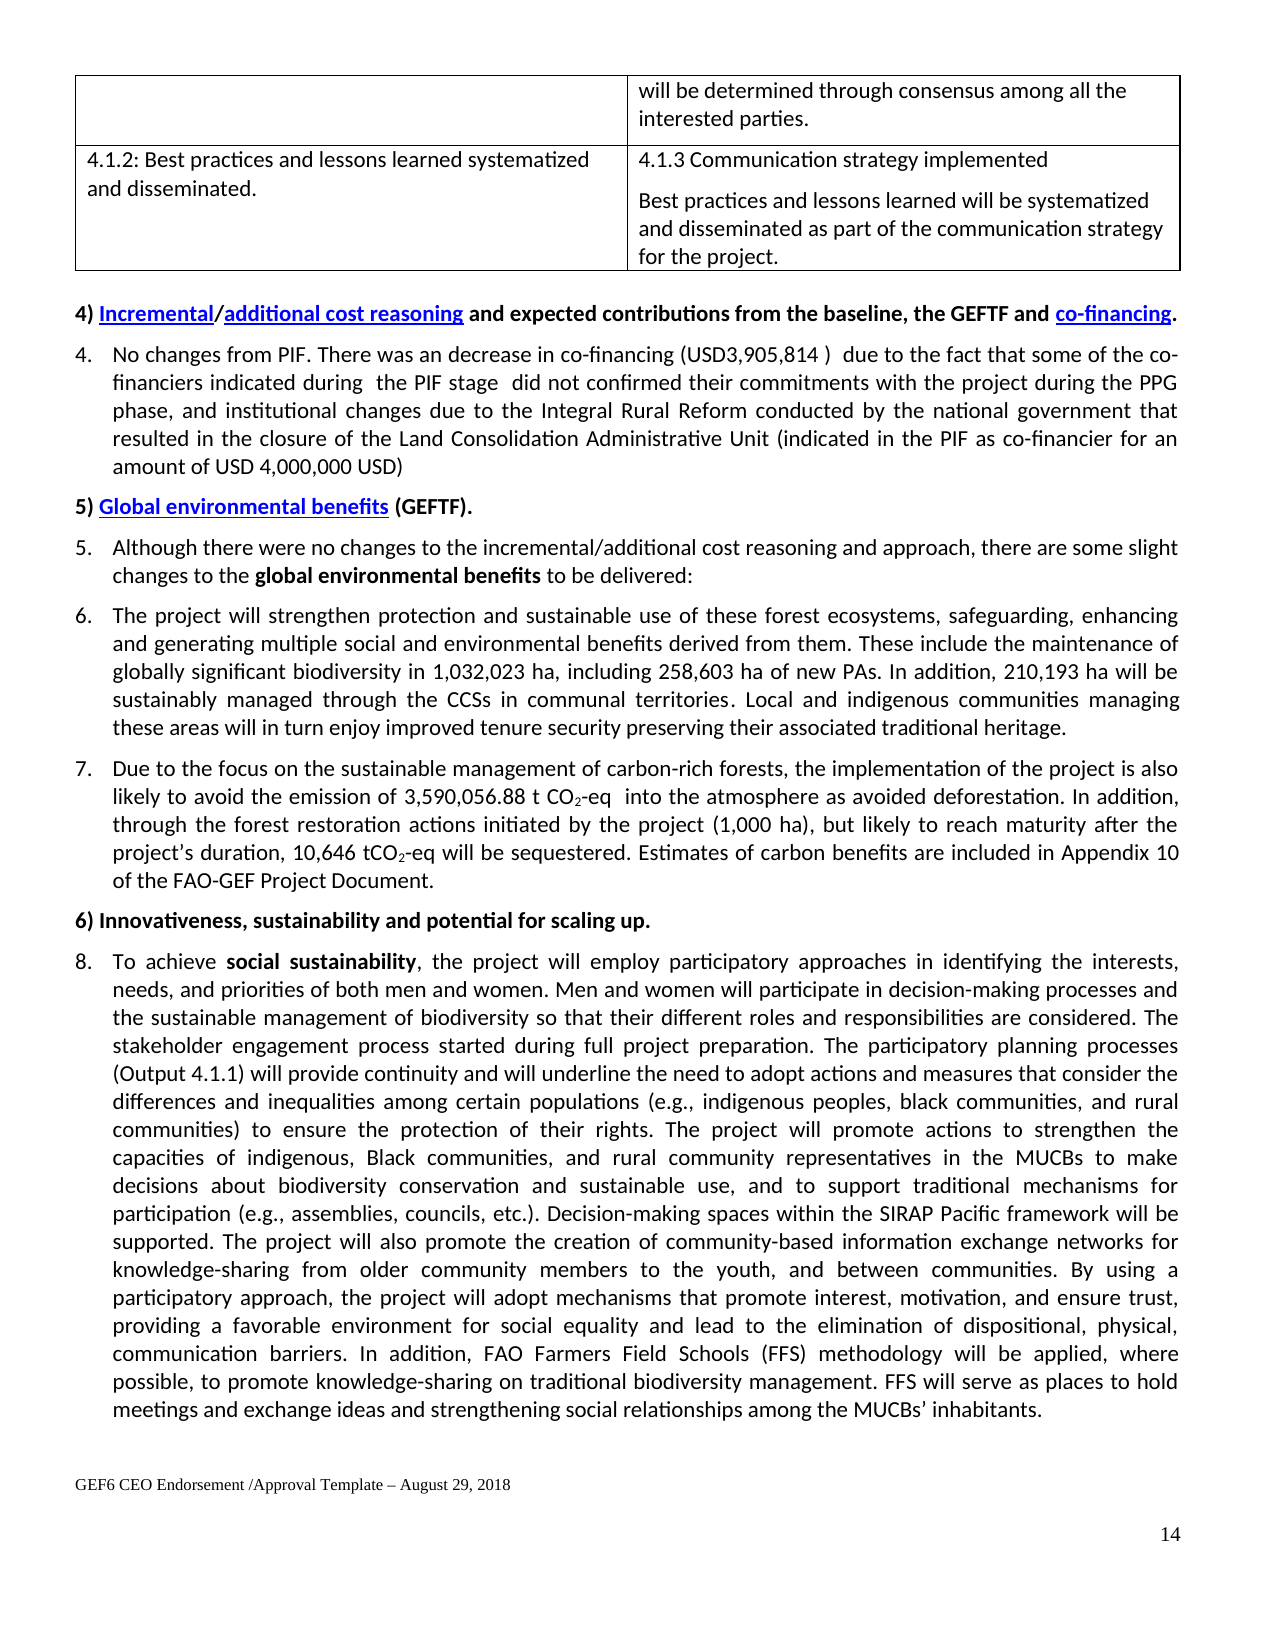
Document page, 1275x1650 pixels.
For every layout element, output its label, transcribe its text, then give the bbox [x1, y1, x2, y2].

list The project will strengthen protection and sustainable use of these forest ecosystems, safeguarding, enhancing and generating multiple social and environmental benefits derived from them. These include the maintenance of globally significant biodiversity in 1,032,023 ha, including 258,603 ha of new PAs. In addition, 210,193 ha will be sustainably managed through the CCSs in communal territories. Local and indigenous communities managing these areas will in turn enjoy improved tenure security preserving their associated traditional heritage. [75, 601, 1181, 742]
table_cell 4.1.3 Communication strategy implemented Best practices and lessons learned will be systematized and disseminated as part of the communication strategy for the project. [628, 146, 1179, 270]
text 5) Global environmental benefits (GEFTF). [75, 492, 1181, 520]
text 6) Innovativeness, sustainability and potential for scaling up. [75, 907, 1181, 935]
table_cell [628, 76, 1179, 144]
text 4) Incremental/additional cost reasoning and expected contributions from the baseline, the GEFTF and co-financing. [75, 299, 1181, 327]
list Due to the focus on the sustainable management of carbon-rich forests, the implementation of the project is also likely to avoid the emission of 3,590,056.88 t CO2-eq into the atmosphere as avoided deforestation. In addition, through the forest restoration actions initiated by the project (1,000 ha), but likely to reach maturity after the project’s duration, 10,646 tCO2-eq will be sequestered. Estimates of carbon benefits are included in Appendix 10 of the FAO-GEF Project Document. [75, 754, 1181, 894]
list No changes from PIF. There was an decrease in co-financing (USD3,905,814 ) due to the fact that some of the co-financiers indicated during the PIF stage did not confirmed their commitments with the project during the PPG phase, and institutional changes due to the Integral Rural Reform conducted by the national government that resulted in the closure of the Land Consolidation Administrative Unit (indicated in the PIF as co-financier for an amount of USD 4,000,000 USD) [75, 340, 1181, 480]
table_cell NA [76, 76, 627, 144]
table_cell 4.1.2: Best practices and lessons learned systematized and disseminated. [76, 146, 627, 270]
list To achieve social sustainability, the project will employ participatory approaches in identifying the interests, needs, and priorities of both men and women. Men and women will participate in decision-making processes and the sustainable management of biodiversity so that their different roles and responsibilities are considered. The stakeholder engagement process started during full project preparation. The participatory planning processes (Output 4.1.1) will provide continuity and will underline the need to adopt actions and measures that consider the differences and inequalities among certain populations (e.g., indigenous peoples, black communities, and rural communities) to ensure the protection of their rights. The project will promote actions to strengthen the capacities of indigenous, Black communities, and rural community representatives in the MUCBs to make decisions about biodiversity conservation and sustainable use, and to support traditional mechanisms for participation (e.g., assemblies, councils, etc.). Decision-making spaces within the SIRAP Pacific framework will be supported. The project will also promote the creation of community-based information exchange networks for knowledge-sharing from older community members to the youth, and between communities. By using a participatory approach, the project will adopt mechanisms that promote interest, motivation, and ensure trust, providing a favorable environment for social equality and lead to the elimination of dispositional, physical, communication barriers. In addition, FAO Farmers Field Schools (FFS) methodology will be applied, where possible, to promote knowledge-sharing on traditional biodiversity management. FFS will serve as places to hold meetings and exchange ideas and strengthening social relationships among the MUCBs’ inhabitants. [75, 947, 1181, 1423]
list Although there were no changes to the incremental/additional cost reasoning and approach, there are some slight changes to the global environmental benefits to be delivered: [75, 533, 1181, 589]
